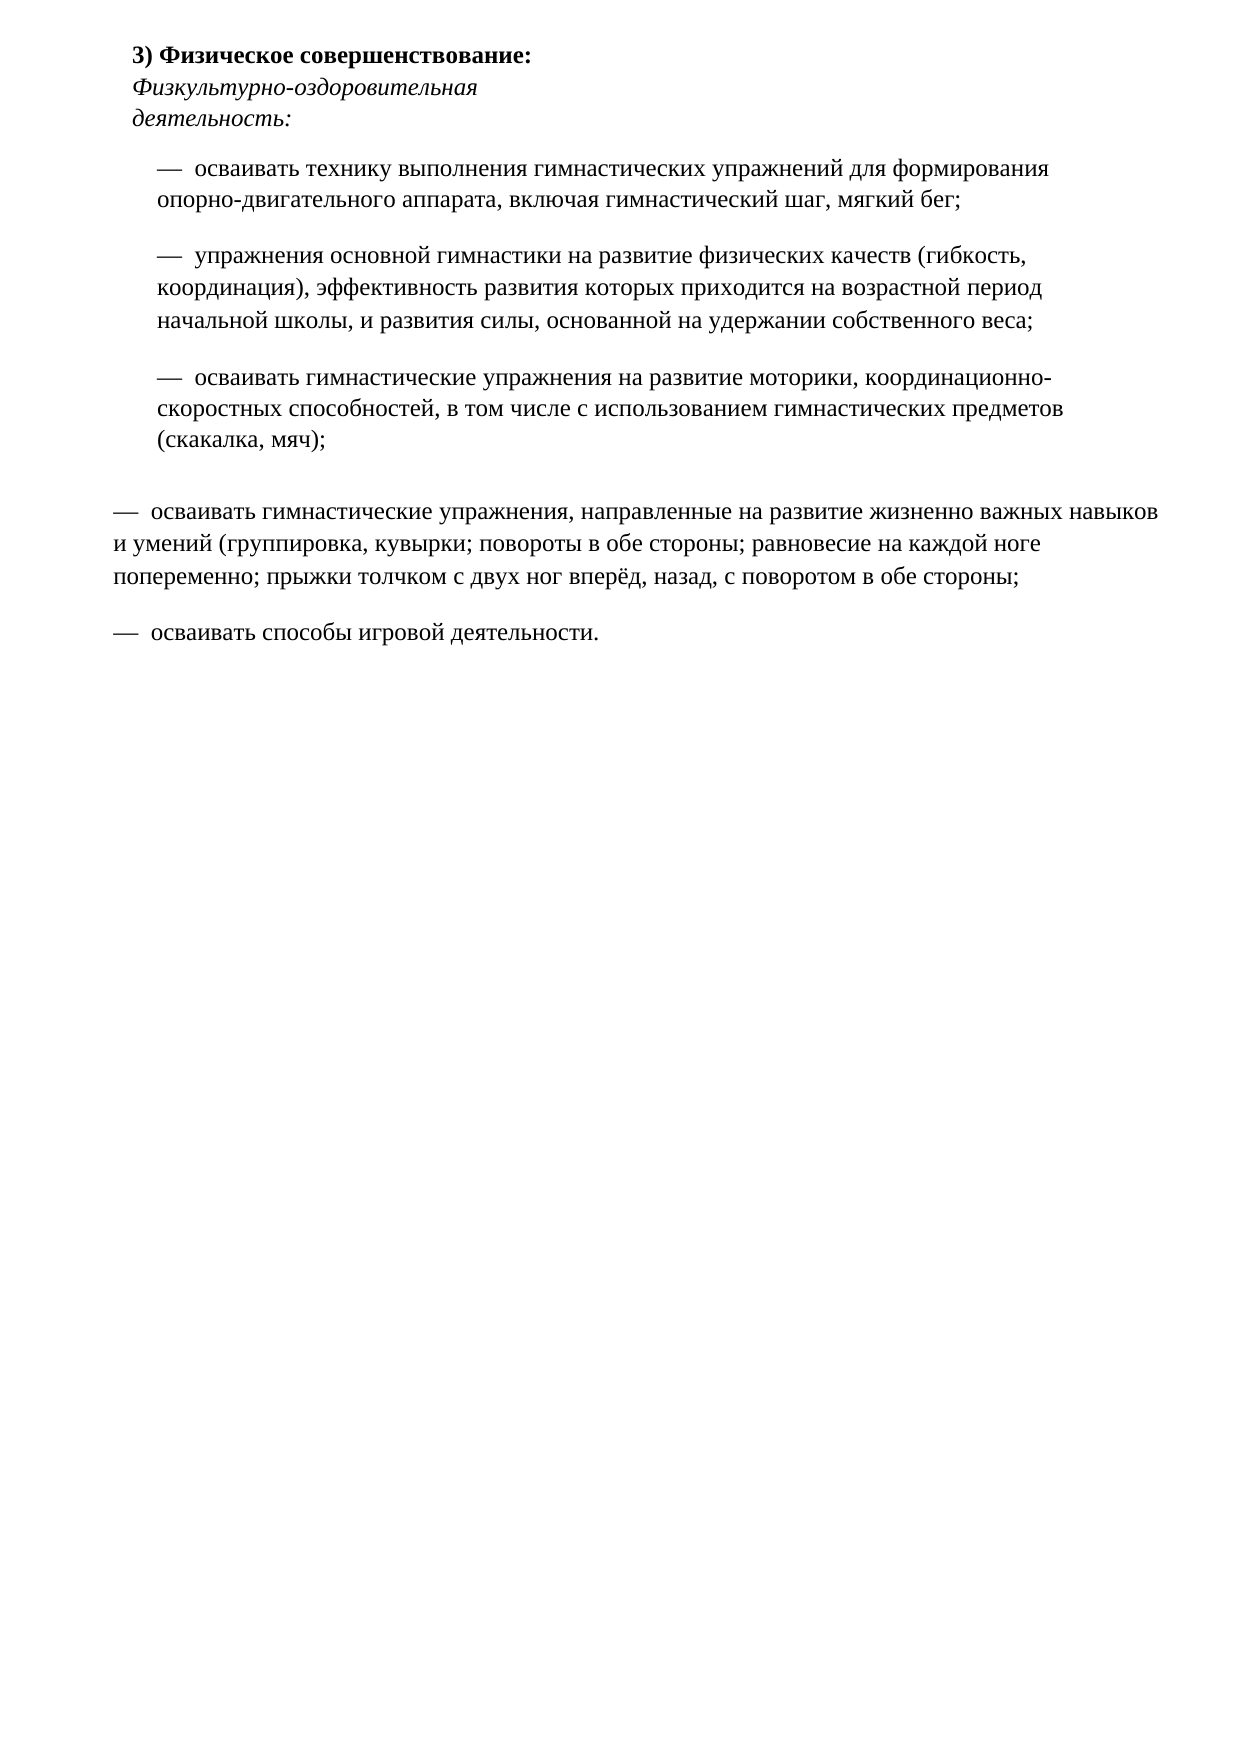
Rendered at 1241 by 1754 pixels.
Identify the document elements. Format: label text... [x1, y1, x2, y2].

text — осваивать технику выполнения гимнастических упражнений для формирования опорно-двигательного аппарата, включая гимнастический шаг, мягкий бег; [157, 153, 1102, 213]
text 3) Физическое совершенствование: Физкультурно-оздоровительная деятельность: [132, 40, 607, 132]
text — осваивать гимнастические упражнения, направленные на развитие жизненно важных навыков и умений (группировка, кувырки; повороты в обе стороны; равновесие на каждой ноге попеременно; прыжки толчком с двух ног вперёд, назад, с поворотом в обе стороны; [113, 496, 1162, 590]
text — упражнения основной гимнастики на развитие физических качеств (гибкость, координация), эффективность развития которых приходится на возрастной период начальной школы, и развития силы, основанной на удержании собственного веса; [157, 240, 1147, 333]
text — осваивать способы игровой деятельности. [113, 618, 1162, 645]
text — осваивать гимнастические упражнения на развитие моторики, координационно-скоростных способностей, в том числе с использованием гимнастических предметов (скакалка, мяч); [157, 362, 1132, 453]
